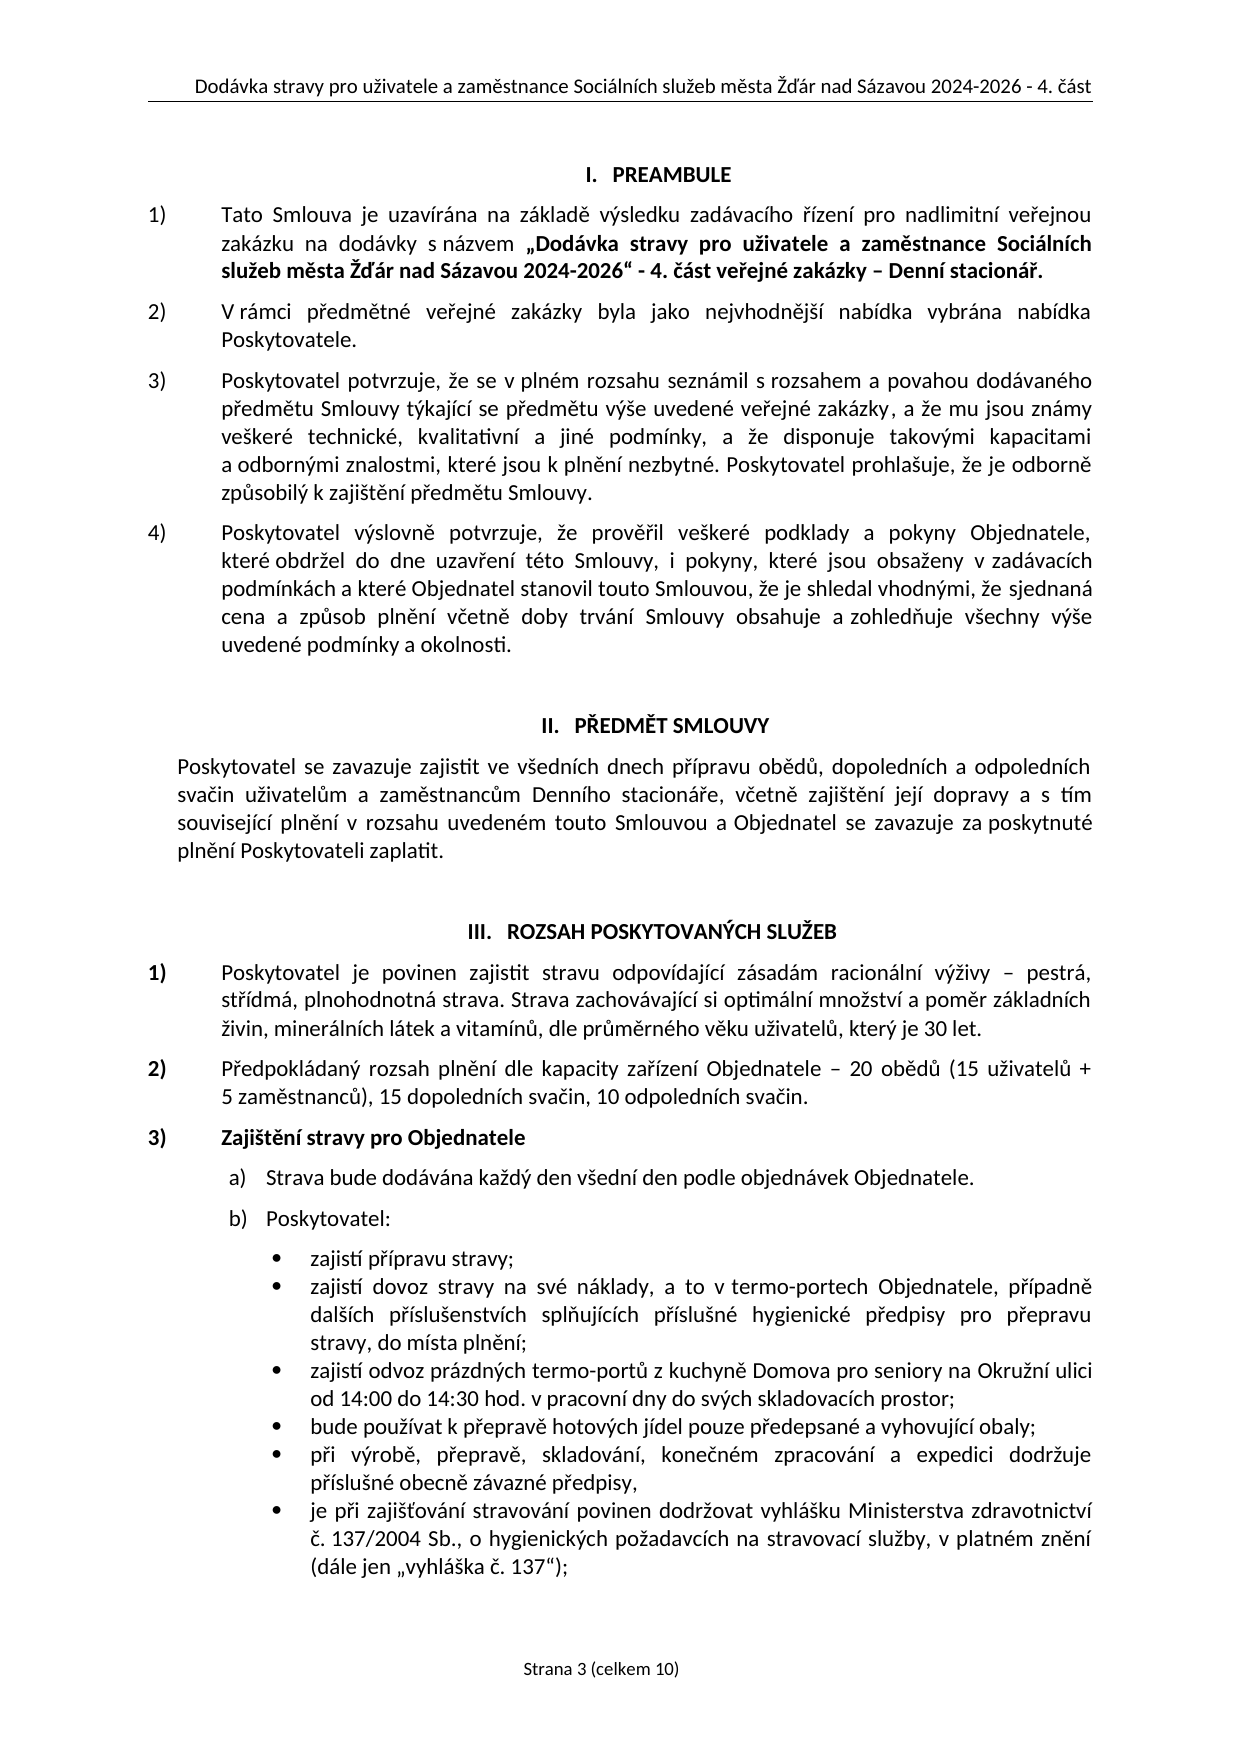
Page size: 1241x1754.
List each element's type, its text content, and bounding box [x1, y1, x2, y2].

list zajistí dovoz stravy na své náklady, a to v termo-portech Objednatele, případně dalších příslušenstvích splňujících příslušné hygienické předpisy pro přepravu stravy, do místa plnění; [273, 1272, 1093, 1356]
list Zajištění stravy pro Objednatele [148, 1123, 1093, 1151]
list Poskytovatel: [228, 1204, 1093, 1232]
list Tato Smlouva je uzavírána na základě výsledku zadávacího řízení pro nadlimitní veřejnou zakázku na dodávky s názvem „Dodávka stravy pro uživatele a zaměstnance Sociálních služeb města Žďár nad Sázavou 2024-2026“ - 4. část veřejné zakázky – Denní stacionář. [148, 201, 1093, 285]
list Poskytovatel potvrzuje, že se v plném rozsahu seznámil s rozsahem a povahou dodávaného předmětu Smlouvy týkající se předmětu výše uvedené veřejné zakázky, a že mu jsou známy veškeré technické, kvalitativní a jiné podmínky, a že disponuje takovými kapacitami a odbornými znalostmi, které jsou k plnění nezbytné. Poskytovatel prohlašuje, že je odborně způsobilý k zajištění předmětu Smlouvy. [148, 366, 1093, 506]
list V rámci předmětné veřejné zakázky byla jako nejvhodnější nabídka vybrána nabídka Poskytovatele. [148, 297, 1093, 353]
list je při zajišťování stravování povinen dodržovat vyhlášku Ministerstva zdravotnictví č. 137/2004 Sb., o hygienických požadavcích na stravovací služby, v platném znění (dále jen „vyhláška č. 137“); [273, 1496, 1093, 1581]
list Předpokládaný rozsah plnění dle kapacity zařízení Objednatele – 20 obědů (15 uživatelů + 5 zaměstnanců), 15 dopoledních svačin, 10 odpoledních svačin. [148, 1054, 1093, 1110]
subtitle Předmět SMLOUVY [236, 711, 1093, 739]
list zajistí přípravu stravy; [273, 1244, 1093, 1272]
list při výrobě, přepravě, skladování, konečném zpracování a expedici dodržuje příslušné obecně závazné předpisy, [273, 1440, 1093, 1496]
list zajistí odvoz prázdných termo-portů z kuchyně Domova pro seniory na Okružní ulici od 14:00 do 14:30 hod. v pracovní dny do svých skladovacích prostor; [273, 1356, 1093, 1412]
subtitle PREAMBULE [236, 160, 1093, 188]
text Poskytovatel se zavazuje zajistit ve všedních dnech přípravu obědů, dopoledních a odpoledních svačin uživatelům a zaměstnancům Denního stacionáře, včetně zajištění její dopravy a s tím související plnění v rozsahu uvedeném touto Smlouvou a Objednatel se zavazuje za poskytnuté plnění Poskytovateli zaplatit. [177, 752, 1093, 864]
subtitle Rozsah poskytovaných služeb [236, 917, 1093, 945]
list Poskytovatel výslovně potvrzuje, že prověřil veškeré podklady a pokyny Objednatele, které obdržel do dne uzavření této Smlouvy, i pokyny, které jsou obsaženy v zadávacích podmínkách a které Objednatel stanovil touto Smlouvou, že je shledal vhodnými, že sjednaná cena a způsob plnění včetně doby trvání Smlouvy obsahuje a zohledňuje všechny výše uvedené podmínky a okolnosti. [148, 518, 1093, 658]
list Strava bude dodávána každý den všední den podle objednávek Objednatele. [228, 1163, 1093, 1191]
list Poskytovatel je povinen zajistit stravu odpovídající zásadám racionální výživy – pestrá, střídmá, plnohodnotná strava. Strava zachovávající si optimální množství a poměr základních živin, minerálních látek a vitamínů, dle průměrného věku uživatelů, který je 30 let. [148, 958, 1093, 1042]
list bude používat k přepravě hotových jídel pouze předepsané a vyhovující obaly; [273, 1412, 1093, 1440]
